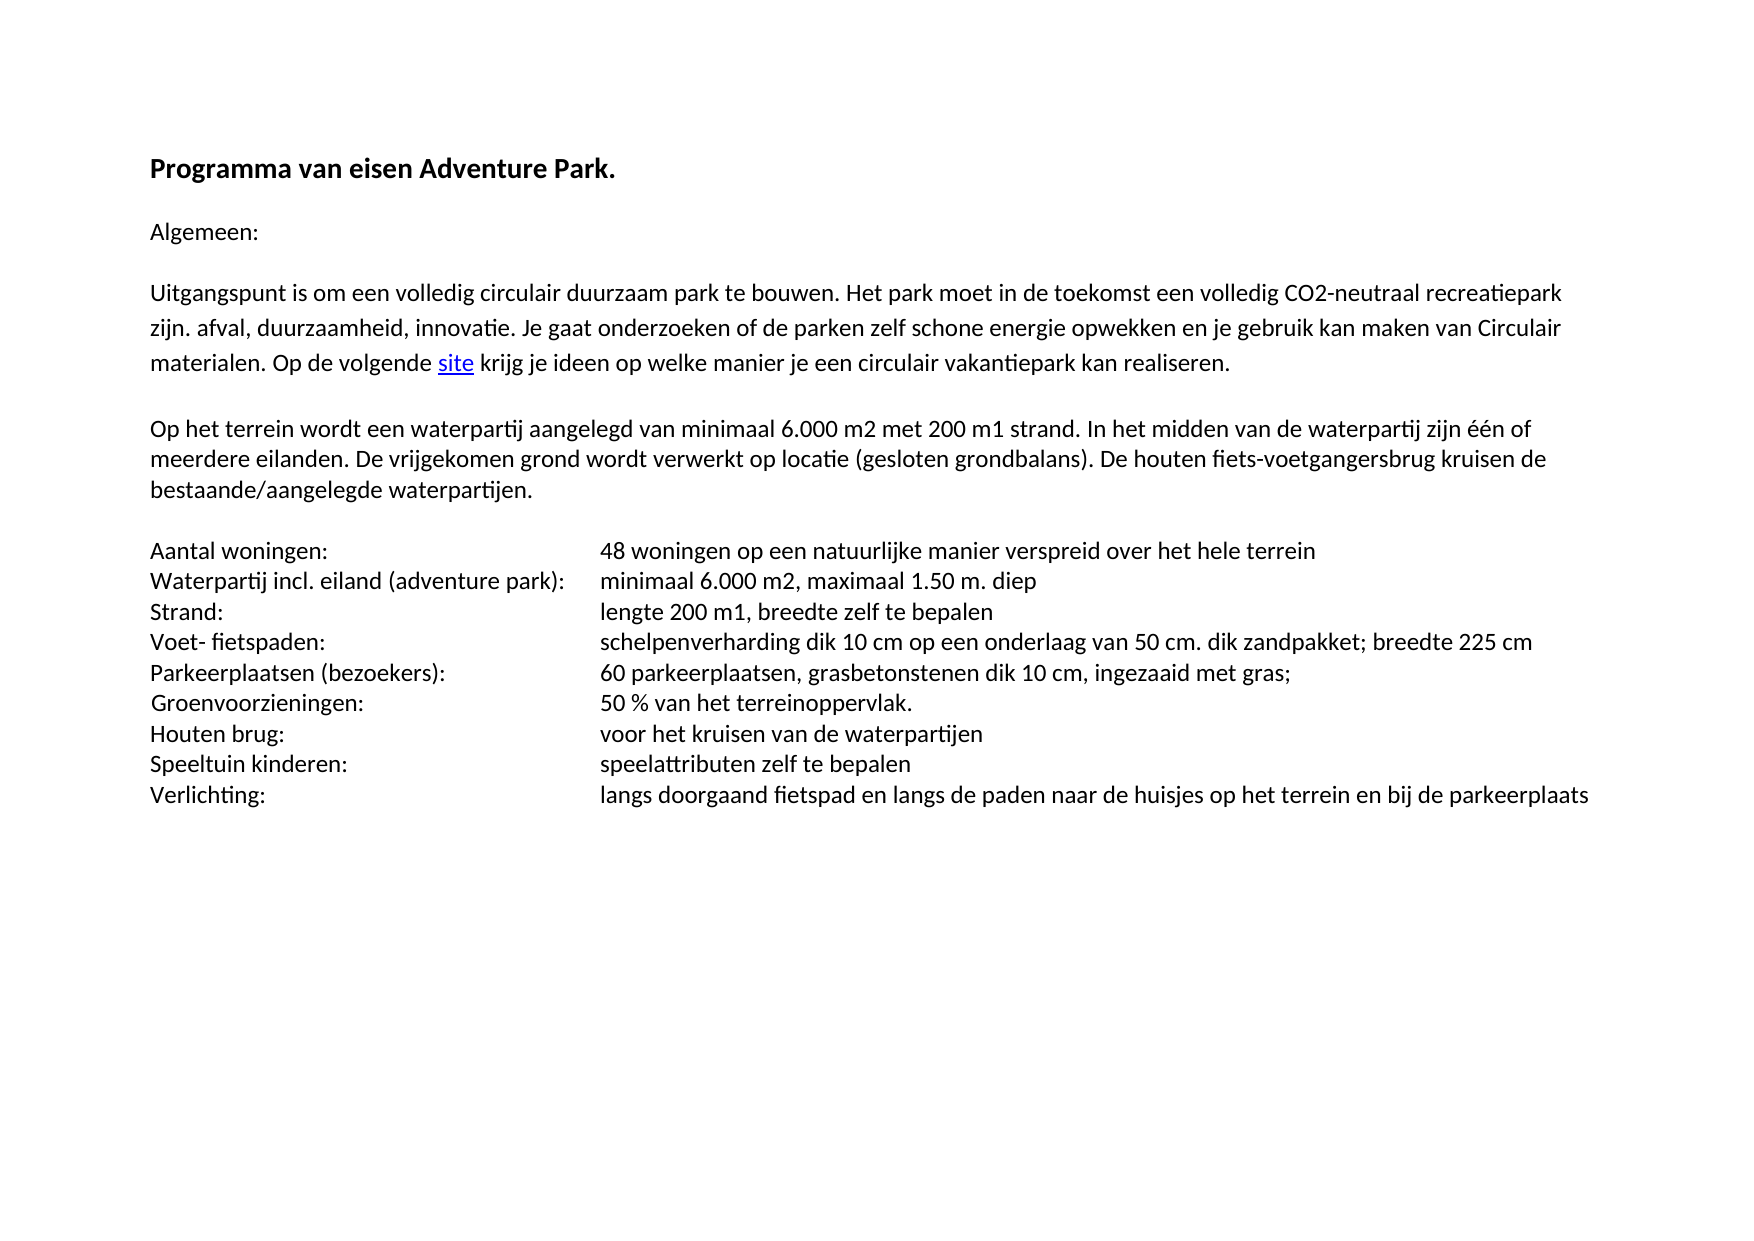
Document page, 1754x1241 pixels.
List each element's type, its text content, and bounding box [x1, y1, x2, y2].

text Verlichting: langs doorgaand fietspad en langs de paden naar de huisjes op het terrein en bij de parkeerplaats [150, 779, 1604, 809]
text Voet- fietspaden: schelpenverharding dik 10 cm op een onderlaag van 50 cm. dik zandpakket; breedte 225 cm [150, 626, 1604, 657]
text Groenvoorzieningen: 50 % van het terreinoppervlak. [151, 687, 1604, 718]
text Algemeen: [150, 216, 1604, 247]
text Aantal woningen: 48 woningen op een natuurlijke manier verspreid over het hele terrein [150, 535, 1604, 565]
text Houten brug: voor het kruisen van de waterpartijen [150, 718, 1604, 748]
text Programma van eisen Adventure Park. [150, 150, 1604, 186]
text Parkeerplaatsen (bezoekers): 60 parkeerplaatsen, grasbetonstenen dik 10 cm, ingezaaid met gras; [150, 657, 1604, 687]
text Waterpartij incl. eiland (adventure park): minimaal 6.000 m2, maximaal 1.50 m. diep [150, 565, 1604, 596]
text Strand: lengte 200 m1, breedte zelf te bepalen [150, 596, 1604, 626]
text Op het terrein wordt een waterpartij aangelegd van minimaal 6.000 m2 met 200 m1 strand. In het midden van de waterpartij zijn één of meerdere eilanden. De vrijgekomen grond wordt verwerkt op locatie (gesloten grondbalans). De houten fiets-voetgangersbrug kruisen de bestaande/aangelegde waterpartijen. [150, 413, 1604, 504]
text Speeltuin kinderen: speelattributen zelf te bepalen [150, 748, 1604, 779]
text Uitgangspunt is om een volledig circulair duurzaam park te bouwen. Het park moet in de toekomst een volledig CO2-neutraal recreatiepark zijn. afval, duurzaamheid, innovatie. Je gaat onderzoeken of de parken zelf schone energie opwekken en je gebruik kan maken van Circulair materialen. Op de volgende site krijg je ideen op welke manier je een circulair vakantiepark kan realiseren. [150, 277, 1604, 378]
